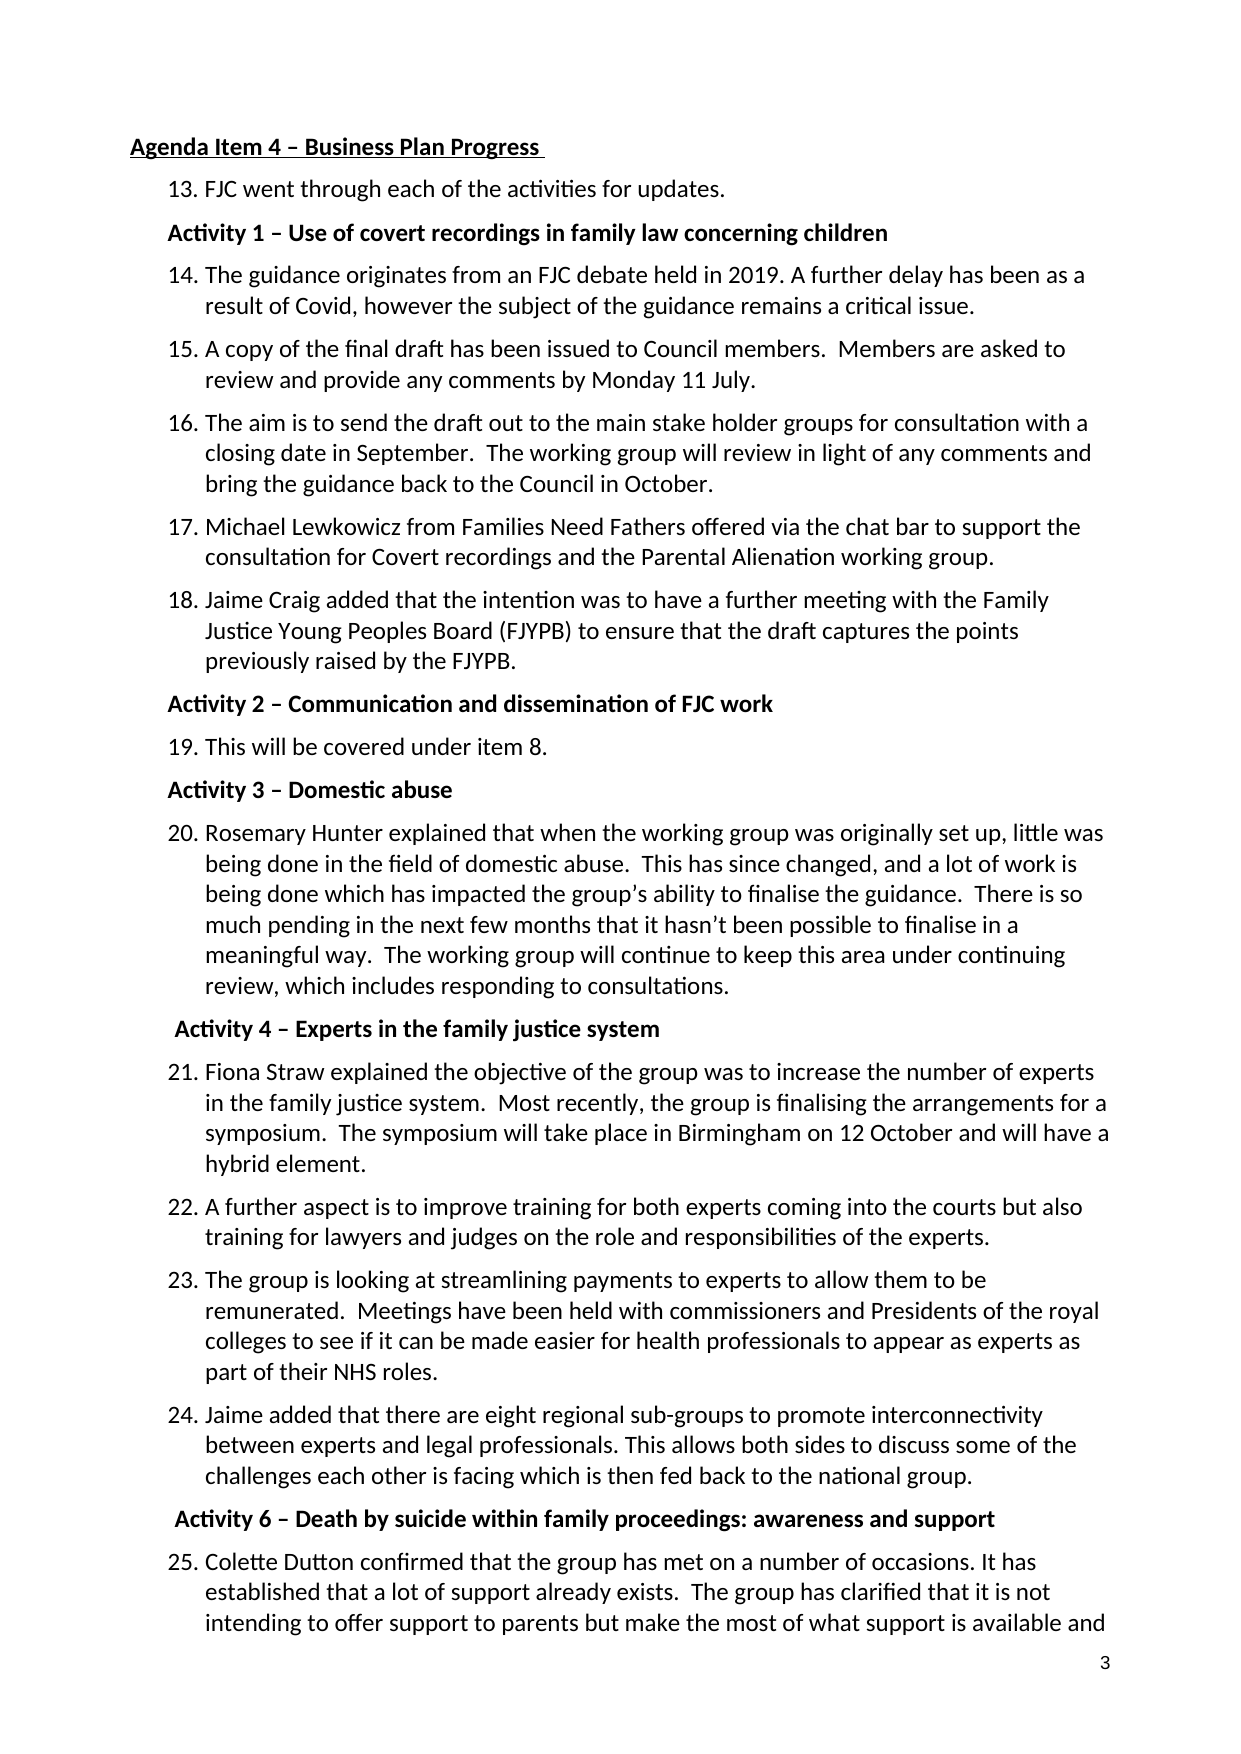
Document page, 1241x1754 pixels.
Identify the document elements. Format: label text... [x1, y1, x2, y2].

list This will be covered under item 8. [167, 731, 1110, 762]
text Activity 6 – Death by suicide within family proceedings: awareness and support [130, 1503, 1110, 1533]
list Michael Lewkowicz from Families Need Fathers offered via the chat bar to support the consultation for Covert recordings and the Parental Alienation working group. [167, 511, 1110, 572]
list A further aspect is to improve training for both experts coming into the courts but also training for lawyers and judges on the role and responsibilities of the experts. [167, 1191, 1110, 1252]
list FJC went through each of the activities for updates. [167, 174, 1110, 204]
list The group is looking at streamlining payments to experts to allow them to be remunerated. Meetings have been held with commissioners and Presidents of the royal colleges to see if it can be made easier for health professionals to appear as experts as part of their NHS roles. [167, 1264, 1110, 1386]
list The aim is to send the draft out to the main stake holder groups for consultation with a closing date in September. The working group will review in light of any comments and bring the guidance back to the Council in October. [167, 407, 1110, 498]
list Jaime added that there are eight regional sub-groups to promote interconnectivity between experts and legal professionals. This allows both sides to discuss some of the challenges each other is facing which is then fed back to the national group. [167, 1399, 1110, 1490]
text Activity 4 – Experts in the family justice system [130, 1013, 1110, 1044]
list A copy of the final draft has been issued to Council members. Members are asked to review and provide any comments by Monday 11 July. [167, 333, 1110, 394]
list Jaime Craig added that the intention was to have a further meeting with the Family Justice Young Peoples Board (FJYPB) to ensure that the draft captures the points previously raised by the FJYPB. [167, 584, 1110, 676]
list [167, 1546, 1110, 1637]
text Agenda Item 4 – Business Plan Progress [130, 131, 1110, 161]
list Fiona Straw explained the objective of the group was to increase the number of experts in the family justice system. Most recently, the group is finalising the arrangements for a symposium. The symposium will take place in Birmingham on 12 October and will have a hybrid element. [167, 1056, 1110, 1178]
text Activity 3 – Domestic abuse [167, 774, 1110, 805]
text Activity 1 – Use of covert recordings in family law concerning children [167, 217, 1110, 247]
list Rosemary Hunter explained that when the working group was originally set up, little was being done in the field of domestic abuse. This has since changed, and a lot of work is being done which has impacted the group’s ability to finalise the guidance. There is so much pending in the next few months that it hasn’t been possible to finalise in a meaningful way. The working group will continue to keep this area under continuing review, which includes responding to consultations. [167, 817, 1110, 1001]
list The guidance originates from an FJC debate held in 2019. A further delay has been as a result of Covid, however the subject of the guidance remains a critical issue. [167, 260, 1110, 321]
text Activity 2 – Communication and dissemination of FJC work [167, 688, 1110, 719]
